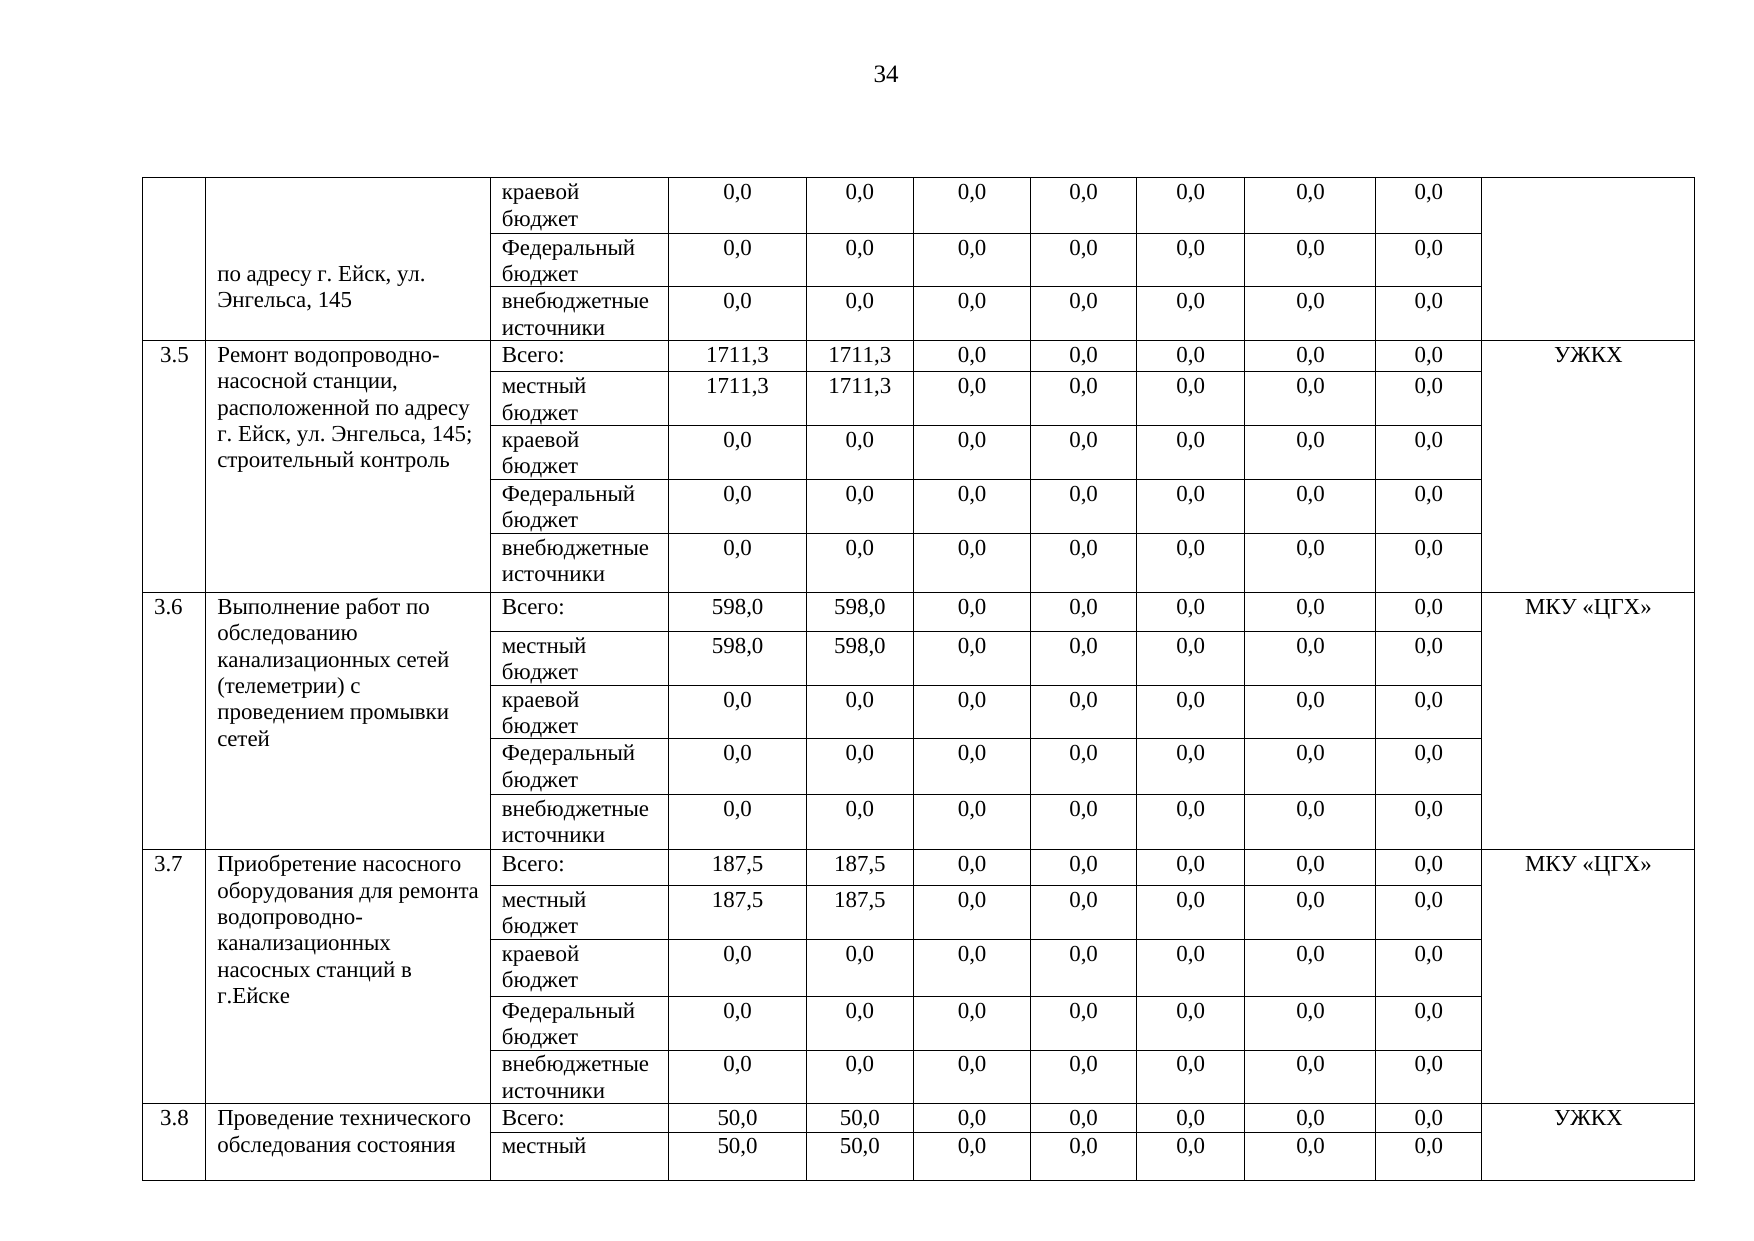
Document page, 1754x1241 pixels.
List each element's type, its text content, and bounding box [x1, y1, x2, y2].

table_cell 0,0 [1137, 632, 1244, 684]
table_cell 0,0 [1031, 1051, 1136, 1103]
table_cell 0,0 [1245, 940, 1375, 996]
table_cell 0,0 [1376, 886, 1481, 939]
table_cell 0,0 [914, 997, 1030, 1049]
table_cell МКУ «ЦГХ» [1482, 850, 1694, 1103]
table_cell 0,0 [1137, 534, 1244, 592]
table_cell 0,0 [669, 480, 806, 532]
table_cell Приобретение насосного оборудования для ремонта водопроводно-канализационных насосных станций в г.Ейске [206, 850, 490, 1103]
table_cell 0,0 [1245, 886, 1375, 939]
table_cell 0,0 [669, 534, 806, 592]
table_cell 598,0 [807, 632, 913, 684]
table_cell 0,0 [1031, 850, 1136, 885]
table_cell 0,0 [1245, 372, 1375, 425]
table_cell 0,0 [914, 632, 1030, 684]
table_cell 0,0 [669, 287, 806, 340]
table_cell 0,0 [914, 795, 1030, 849]
table_cell 0,0 [1376, 234, 1481, 286]
table_cell 0,0 [1376, 341, 1481, 371]
table_cell 0,0 [669, 1051, 806, 1103]
table_cell 0,0 [1376, 372, 1481, 425]
table_cell 0,0 [1245, 341, 1375, 371]
table_cell 0,0 [914, 341, 1030, 371]
table_cell 0,0 [1245, 178, 1375, 232]
table_cell 50,0 [807, 1104, 913, 1132]
table_cell местный бюджет [491, 372, 668, 425]
table_cell 0,0 [1031, 593, 1136, 631]
table_cell 0,0 [1031, 1104, 1136, 1132]
table_cell 0,0 [669, 997, 806, 1049]
table_cell 0,0 [1137, 372, 1244, 425]
table_cell 0,0 [1137, 1051, 1244, 1103]
table_cell 3.6 [143, 593, 205, 849]
table_cell 0,0 [1245, 1104, 1375, 1132]
table_cell 0,0 [1245, 997, 1375, 1049]
table_cell 50,0 [669, 1104, 806, 1132]
table_cell 1711,3 [807, 372, 913, 425]
table_cell Федеральный бюджет [491, 480, 668, 532]
table_cell 0,0 [807, 178, 913, 232]
table_cell Всего: [491, 593, 668, 631]
table_cell 0,0 [1137, 686, 1244, 738]
table_cell 187,5 [807, 850, 913, 885]
table_cell 0,0 [1031, 341, 1136, 371]
table_cell 0,0 [1245, 632, 1375, 684]
table_cell местный бюджет [491, 632, 668, 684]
table_cell 0,0 [1031, 178, 1136, 232]
table_cell 0,0 [1245, 686, 1375, 738]
table_cell 0,0 [1376, 480, 1481, 532]
table_cell 0,0 [1245, 850, 1375, 885]
table_cell 0,0 [1031, 795, 1136, 849]
table_cell 0,0 [1376, 1051, 1481, 1103]
table_cell местный бюджет [491, 1133, 668, 1180]
table_cell 0,0 [1245, 593, 1375, 631]
table_cell 0,0 [1376, 287, 1481, 340]
table_cell 0,0 [1137, 593, 1244, 631]
table_cell 0,0 [807, 480, 913, 532]
table_cell 0,0 [1376, 632, 1481, 684]
table_cell 0,0 [914, 593, 1030, 631]
table_cell 0,0 [807, 534, 913, 592]
table_cell 0,0 [1031, 940, 1136, 996]
table_cell местный бюджет [491, 886, 668, 939]
table_cell 0,0 [1031, 739, 1136, 794]
table_cell 0,0 [1376, 940, 1481, 996]
table_cell 0,0 [807, 1051, 913, 1103]
table_cell 0,0 [914, 234, 1030, 286]
table_cell 0,0 [1376, 850, 1481, 885]
table_cell 50,0 [807, 1133, 913, 1180]
table_cell 0,0 [1245, 739, 1375, 794]
table_cell МКУ «ЦГХ» [1482, 593, 1694, 849]
table_cell 0,0 [1376, 795, 1481, 849]
table_cell 0,0 [1137, 287, 1244, 340]
table_cell внебюджетные источники [491, 1051, 668, 1103]
table_cell 3.7 [143, 850, 205, 1103]
table_cell 0,0 [1376, 739, 1481, 794]
table_cell Всего: [491, 1104, 668, 1132]
table_cell 0,0 [1137, 1133, 1244, 1180]
table_cell 0,0 [914, 178, 1030, 232]
table_cell 598,0 [669, 632, 806, 684]
table_cell 1711,3 [669, 341, 806, 371]
table_cell 0,0 [1376, 593, 1481, 631]
table_cell 0,0 [1245, 795, 1375, 849]
table_cell 0,0 [1245, 234, 1375, 286]
table_cell 187,5 [807, 886, 913, 939]
table_cell 0,0 [914, 534, 1030, 592]
table_cell Федеральный бюджет [491, 997, 668, 1049]
table_cell 0,0 [1245, 480, 1375, 532]
table_cell 1711,3 [669, 372, 806, 425]
table_cell 0,0 [669, 178, 806, 232]
table_cell 0,0 [807, 287, 913, 340]
table_cell 0,0 [807, 234, 913, 286]
table_cell 0,0 [1031, 1133, 1136, 1180]
table_cell 0,0 [1137, 178, 1244, 232]
table_cell внебюджетные источники [491, 534, 668, 592]
table_cell 0,0 [1031, 534, 1136, 592]
table_cell 0,0 [1137, 739, 1244, 794]
table_cell 0,0 [1376, 997, 1481, 1049]
table_cell 0,0 [1137, 940, 1244, 996]
table_cell краевой бюджет [491, 940, 668, 996]
table_cell 0,0 [807, 997, 913, 1049]
table_cell 0,0 [1245, 426, 1375, 479]
table_cell 0,0 [914, 1051, 1030, 1103]
table_cell 0,0 [669, 234, 806, 286]
table_cell 0,0 [1137, 426, 1244, 479]
table_cell 187,5 [669, 850, 806, 885]
table_cell 0,0 [1031, 632, 1136, 684]
table_cell Выполнение работ по обследованию канализационных сетей (телеметрии) с проведением промывки сетей [206, 593, 490, 849]
table_cell 0,0 [914, 287, 1030, 340]
table_cell 0,0 [1245, 1133, 1375, 1180]
table_cell УЖКХ [1482, 1104, 1694, 1180]
table_cell 0,0 [1376, 1133, 1481, 1180]
table_cell 0,0 [1137, 1104, 1244, 1132]
table_cell краевой бюджет [491, 686, 668, 738]
table_cell 0,0 [1137, 480, 1244, 532]
table_cell 0,0 [1376, 426, 1481, 479]
table_cell 0,0 [807, 940, 913, 996]
table_cell 0,0 [1376, 1104, 1481, 1132]
table_cell внебюджетные источники [491, 287, 668, 340]
table_cell 0,0 [1245, 1051, 1375, 1103]
table_cell Всего: [491, 341, 668, 371]
table_cell 0,0 [1137, 795, 1244, 849]
table_cell 0,0 [1031, 234, 1136, 286]
table_cell 50,0 [669, 1133, 806, 1180]
table_cell 3.5 [143, 341, 205, 592]
table_cell краевой бюджет [491, 178, 668, 232]
table_cell 187,5 [669, 886, 806, 939]
table_cell 0,0 [1245, 287, 1375, 340]
table_cell 598,0 [807, 593, 913, 631]
table_cell 0,0 [1137, 234, 1244, 286]
table_cell 0,0 [1031, 480, 1136, 532]
table_cell 0,0 [807, 686, 913, 738]
table_cell 0,0 [1031, 886, 1136, 939]
table_cell Всего: [491, 850, 668, 885]
table_cell Проведение технического обследования состояния водонапорной башни в п. Береговом и п. Морском [206, 1104, 490, 1180]
table_cell 0,0 [669, 940, 806, 996]
table_cell краевой бюджет [491, 426, 668, 479]
table_cell 0,0 [1245, 534, 1375, 592]
table_cell 0,0 [807, 795, 913, 849]
table_cell Федеральный бюджет [491, 739, 668, 794]
table_cell 0,0 [1031, 287, 1136, 340]
table_cell 0,0 [914, 1104, 1030, 1132]
table_cell 0,0 [914, 886, 1030, 939]
table_cell 0,0 [669, 426, 806, 479]
table_cell Федеральный бюджет [491, 234, 668, 286]
table_cell 0,0 [1031, 426, 1136, 479]
table_cell УЖКХ [1482, 341, 1694, 592]
table_cell 598,0 [669, 593, 806, 631]
table_cell 0,0 [1031, 686, 1136, 738]
table_cell 0,0 [807, 426, 913, 479]
table_cell 0,0 [914, 686, 1030, 738]
table_cell 0,0 [1137, 341, 1244, 371]
table_cell 0,0 [669, 739, 806, 794]
table_cell 0,0 [914, 426, 1030, 479]
table_cell внебюджетные источники [491, 795, 668, 849]
table_cell 0,0 [1031, 372, 1136, 425]
table_cell Ремонт водопроводно-насосной станции, расположенной по адресу г. Ейск, ул. Энгельса, 145; строительный контроль [206, 341, 490, 592]
table_cell 0,0 [1376, 534, 1481, 592]
table_cell 0,0 [914, 1133, 1030, 1180]
table_cell 0,0 [669, 686, 806, 738]
table_cell 3.8 [143, 1104, 205, 1180]
table_cell 0,0 [1376, 686, 1481, 738]
table_cell 0,0 [914, 372, 1030, 425]
table_cell 0,0 [1376, 178, 1481, 232]
table_cell 1711,3 [807, 341, 913, 371]
table_cell 0,0 [1137, 850, 1244, 885]
table_cell 0,0 [914, 940, 1030, 996]
table_cell 0,0 [807, 739, 913, 794]
table_cell 0,0 [914, 739, 1030, 794]
table_cell 0,0 [914, 480, 1030, 532]
table_cell 0,0 [914, 850, 1030, 885]
table_cell 0,0 [1137, 886, 1244, 939]
table_cell 0,0 [669, 795, 806, 849]
table_cell 0,0 [1031, 997, 1136, 1049]
table_cell 0,0 [1137, 997, 1244, 1049]
